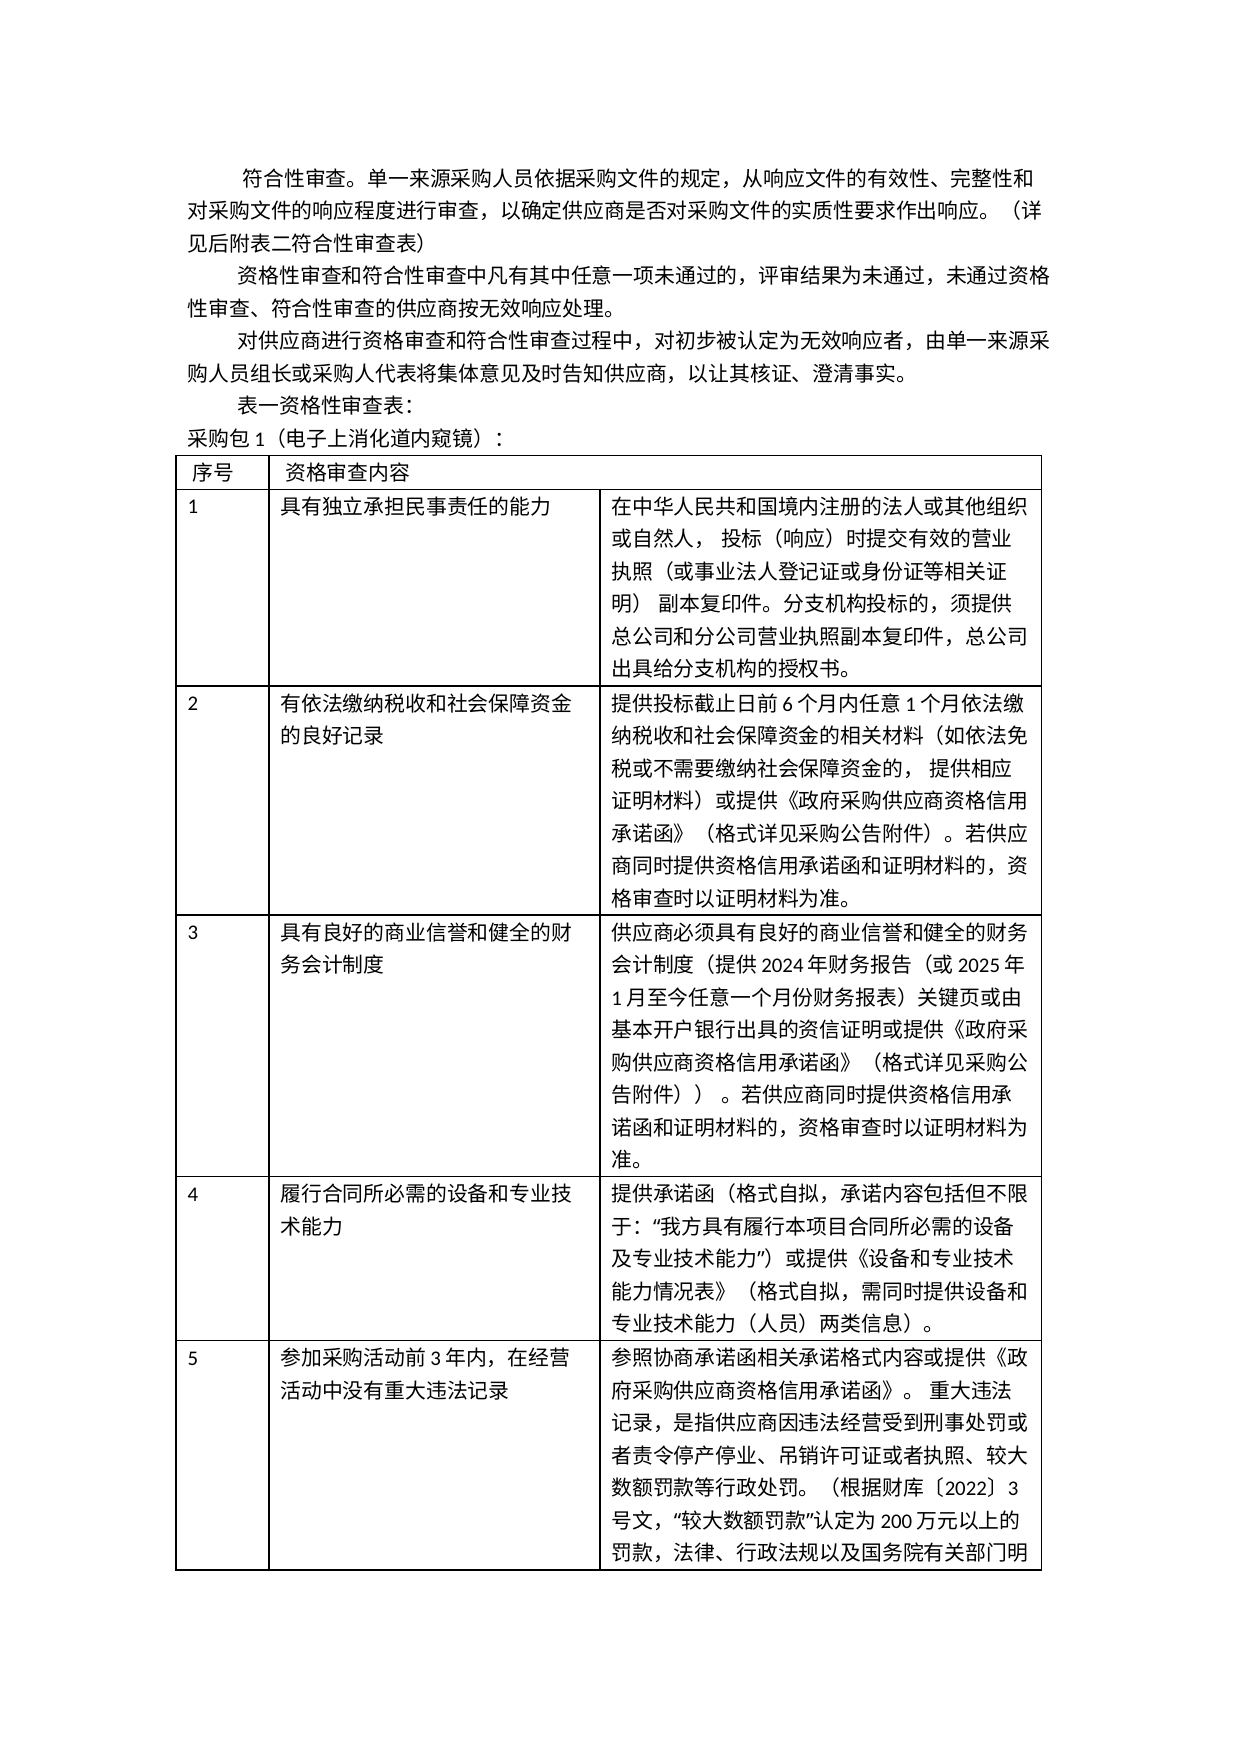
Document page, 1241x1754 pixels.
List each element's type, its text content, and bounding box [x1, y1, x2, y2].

table_cell 供应商必须具有良好的商业信誉和健全的财务会计制度（提供2024年财务报告（或2025年1月至今任意一个月份财务报表）关键页或由基本开户银行出具的资信证明或提供《政府采购供应商资格信用承诺函》（格式详见采购公告附件）） 。若供应商同时提供资格信用承诺函和证明材料的，资格审查时以证明材料为准。 [601, 916, 1041, 1176]
table_header 资格审查内容 [270, 456, 1041, 488]
text 表一资格性审查表： [187, 389, 1053, 422]
table_cell 提供投标截止日前6个月内任意1个月依法缴纳税收和社会保障资金的相关材料（如依法免税或不需要缴纳社会保障资金的， 提供相应证明材料）或提供《政府采购供应商资格信用承诺函》（格式详见采购公告附件）。若供应商同时提供资格信用承诺函和证明材料的，资格审查时以证明材料为准。 [601, 687, 1041, 914]
table_cell 4 [177, 1177, 268, 1340]
text 对供应商进行资格审查和符合性审查过程中，对初步被认定为无效响应者，由单一来源采购人员组长或采购人代表将集体意见及时告知供应商，以让其核证、澄清事实。 [187, 324, 1053, 389]
table_cell 2 [177, 687, 268, 914]
text 采购包1（电子上消化道内窥镜）： [187, 422, 1053, 454]
table_cell 在中华人民共和国境内注册的法人或其他组织或自然人， 投标（响应）时提交有效的营业执照（或事业法人登记证或身份证等相关证明） 副本复印件。分支机构投标的，须提供总公司和分公司营业执照副本复印件，总公司出具给分支机构的授权书。 [601, 490, 1041, 685]
table_cell 5 [177, 1341, 268, 1569]
table_cell 履行合同所必需的设备和专业技术能力 [270, 1177, 599, 1340]
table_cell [601, 1341, 1041, 1569]
table_cell 有依法缴纳税收和社会保障资金的良好记录 [270, 687, 599, 914]
table_cell 3 [177, 916, 268, 1176]
table_header 序号 [177, 456, 268, 488]
table_cell 提供承诺函（格式自拟，承诺内容包括但不限于：“我方具有履行本项目合同所必需的设备及专业技术能力”）或提供《设备和专业技术能力情况表》（格式自拟，需同时提供设备和专业技术能力（人员）两类信息）。 [601, 1177, 1041, 1340]
table_cell 具有独立承担民事责任的能力 [270, 490, 599, 685]
text 符合性审查。单一来源采购人员依据采购文件的规定，从响应文件的有效性、完整性和对采购文件的响应程度进行审查，以确定供应商是否对采购文件的实质性要求作出响应。（详见后附表二符合性审查表） [187, 162, 1053, 259]
table_cell 1 [177, 490, 268, 685]
text 资格性审查和符合性审查中凡有其中任意一项未通过的，评审结果为未通过，未通过资格性审查、符合性审查的供应商按无效响应处理。 [187, 259, 1053, 324]
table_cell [270, 1341, 599, 1569]
table_cell 具有良好的商业信誉和健全的财务会计制度 [270, 916, 599, 1176]
